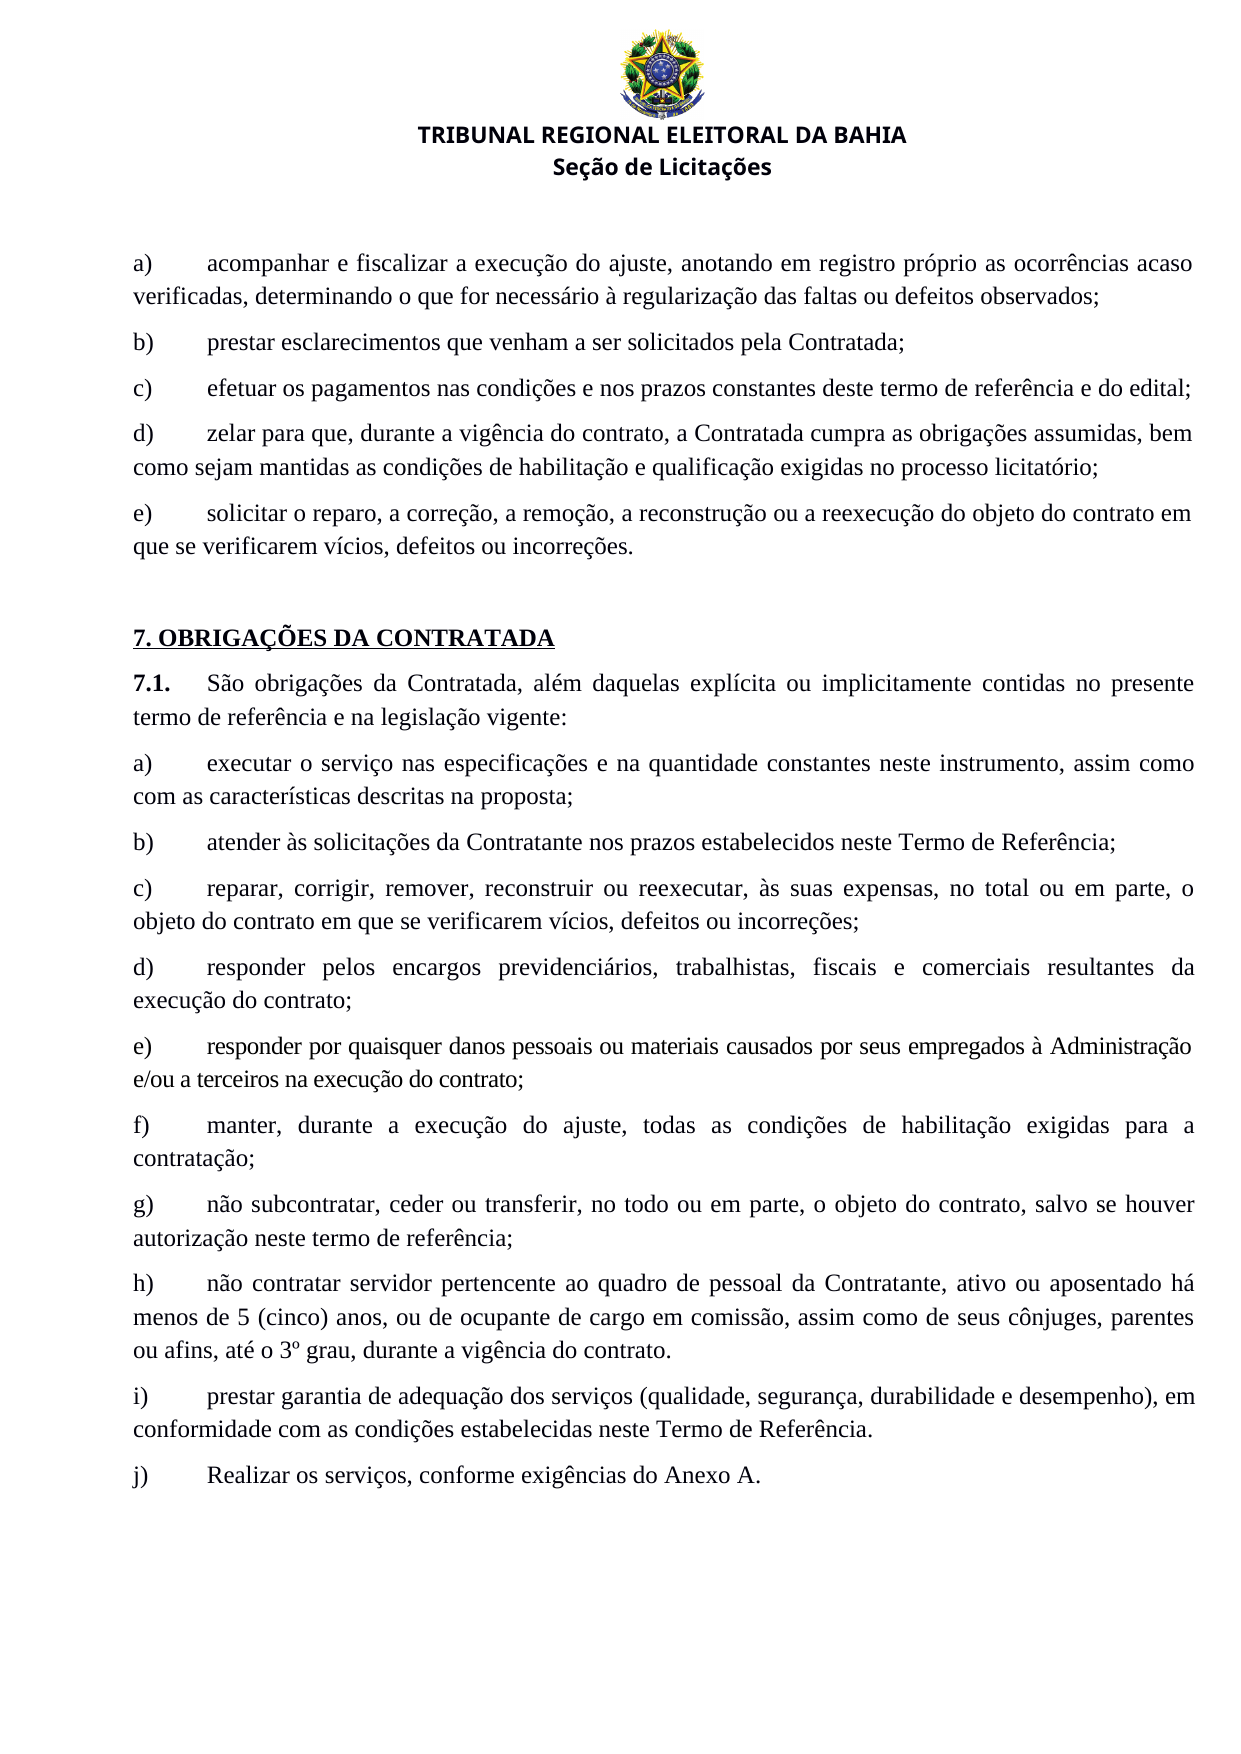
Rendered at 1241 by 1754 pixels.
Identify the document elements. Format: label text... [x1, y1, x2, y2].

text i) prestar garantia de adequação dos serviços (qualidade, segurança, durabilidade e desempenho), em conformidade com as condições estabelecidas neste Termo de Referência. [133, 1378, 1196, 1444]
text a) acompanhar e fiscalizar a execução do ajuste, anotando em registro próprio as ocorrências acaso verificadas, determinando o que for necessário à regularização das faltas ou defeitos observados; [133, 244, 1193, 311]
text 7.1. São obrigações da Contratada, além daquelas explícita ou implicitamente contidas no presente termo de referência e na legislação vigente: [133, 665, 1196, 732]
text f) manter, durante a execução do ajuste, todas as condições de habilitação exigidas para a contratação; [133, 1107, 1196, 1173]
text a) executar o serviço nas especificações e na quantidade constantes neste instrumento, assim como com as características descritas na proposta; [133, 744, 1196, 811]
text b) atender às solicitações da Contratante nos prazos estabelecidos neste Termo de Referência; [133, 823, 1196, 857]
text d) responder pelos encargos previdenciários, trabalhistas, fiscais e comerciais resultantes da execução do contrato; [133, 948, 1196, 1015]
text d) zelar para que, durante a vigência do contrato, a Contratada cumpra as obrigações assumidas, bem como sejam mantidas as condições de habilitação e qualificação exigidas no processo licitatório; [133, 415, 1193, 482]
text e) solicitar o reparo, a correção, a remoção, a reconstrução ou a reexecução do objeto do contrato em que se verificarem vícios, defeitos ou incorreções. [133, 494, 1193, 561]
text h) não contratar servidor pertencente ao quadro de pessoal da Contratante, ativo ou aposentado há menos de 5 (cinco) anos, ou de ocupante de cargo em comissão, assim como de seus cônjuges, parentes ou afins, até o 3º grau, durante a vigência do contrato. [133, 1265, 1196, 1365]
text 7. OBRIGAÇÕES DA CONTRATADA [133, 619, 1166, 653]
text e) responder por quaisquer danos pessoais ou materiais causados por seus empregados à Administração e/ou a terceiros na execução do contrato; [133, 1028, 1193, 1094]
text c) efetuar os pagamentos nas condições e nos prazos constantes deste termo de referência e do edital; [133, 369, 1193, 403]
text g) não subcontratar, ceder ou transferir, no todo ou em parte, o objeto do contrato, salvo se houver autorização neste termo de referência; [133, 1186, 1196, 1253]
text c) reparar, corrigir, remover, reconstruir ou reexecutar, às suas expensas, no total ou em parte, o objeto do contrato em que se verificarem vícios, defeitos ou incorreções; [133, 869, 1196, 936]
text b) prestar esclarecimentos que venham a ser solicitados pela Contratada; [133, 323, 1193, 357]
text j) Realizar os serviços, conforme exigências do Anexo A. [133, 1457, 1196, 1490]
